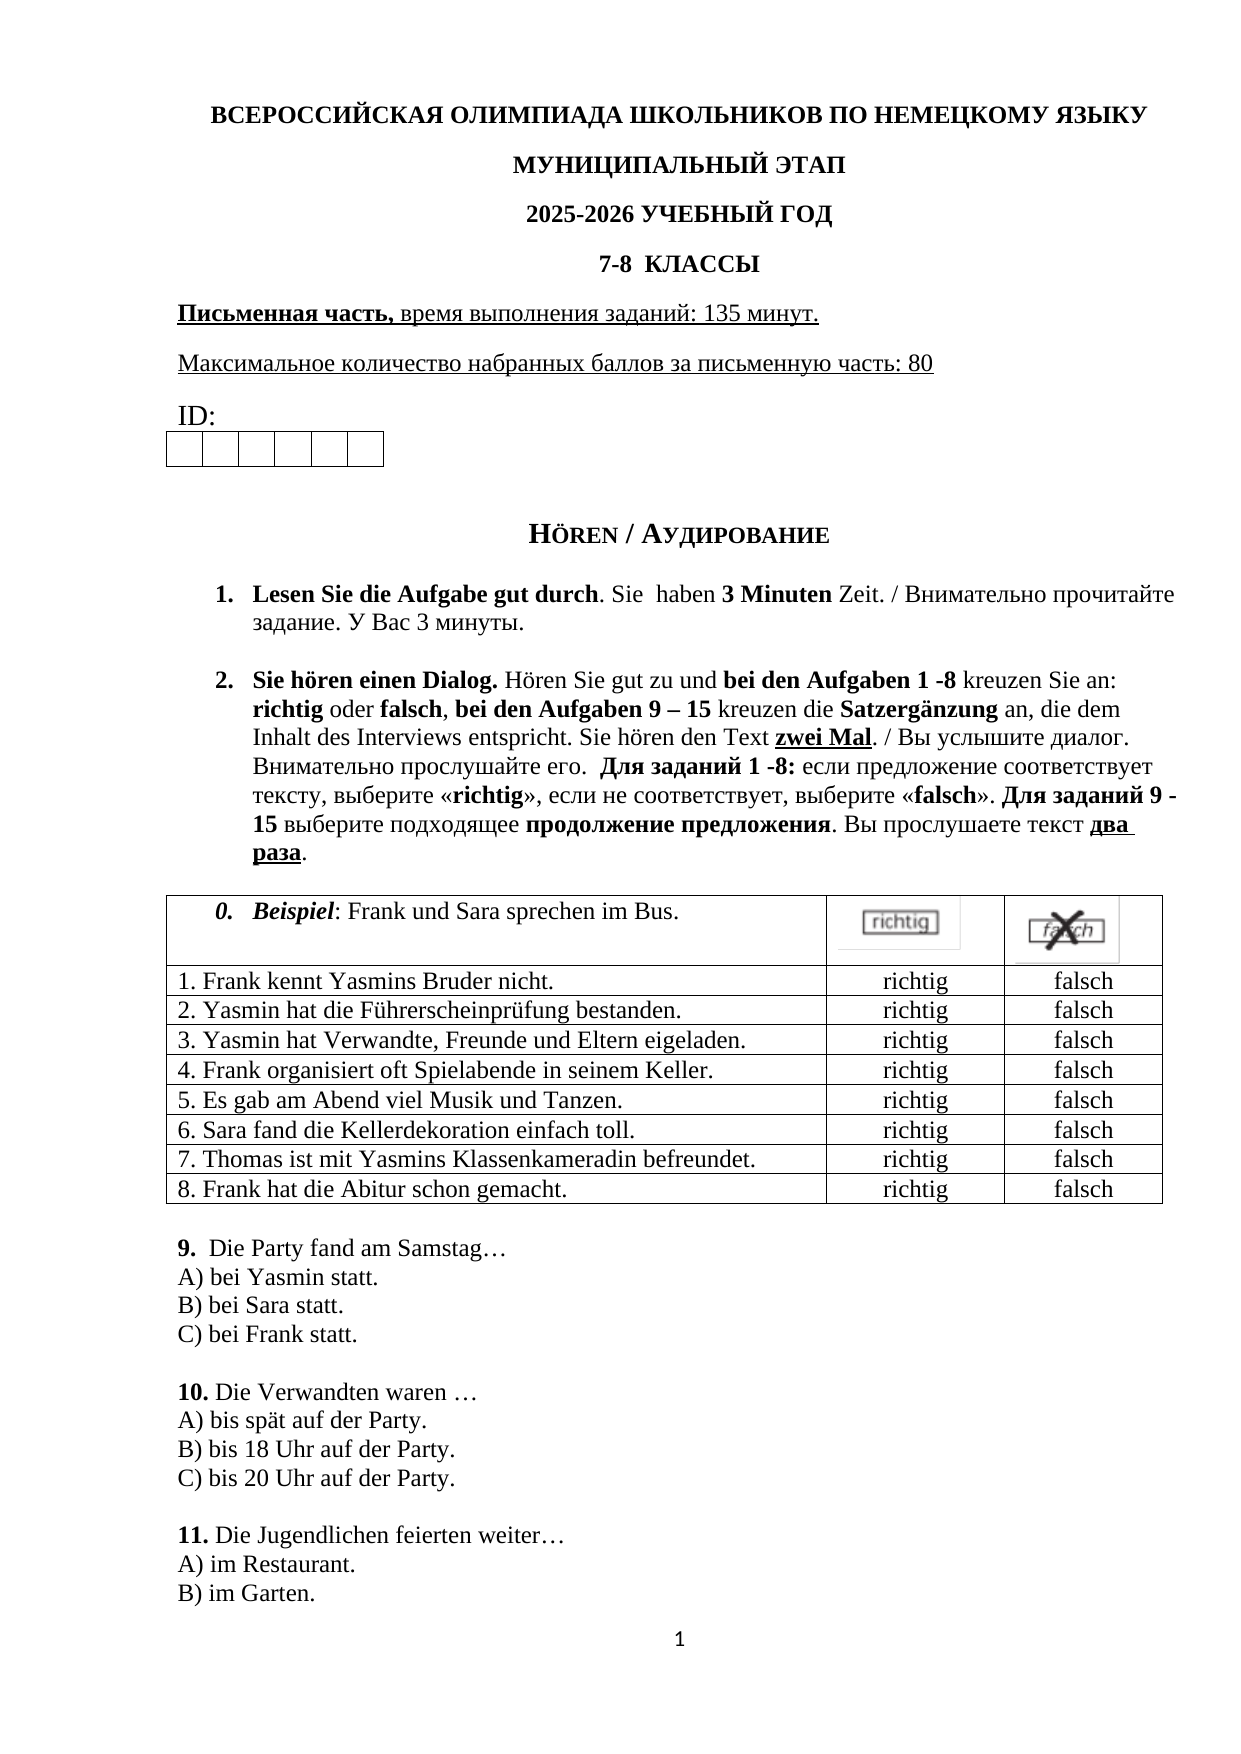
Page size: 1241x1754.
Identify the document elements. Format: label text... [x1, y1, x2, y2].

text 11. Die Jugendlichen feierten weiter… [177, 1520, 1181, 1549]
table_cell 1. Frank kennt Yasmins Bruder nicht. [167, 966, 826, 994]
table_cell richtig [827, 1115, 1004, 1143]
text МУНИЦИПАЛЬНЫЙ ЭТАП [177, 150, 1181, 178]
picture [838, 896, 962, 953]
text ID: [177, 398, 1181, 431]
table_cell falsch [1005, 1115, 1162, 1143]
picture [1015, 896, 1120, 965]
text 10. Die Verwandten waren … [177, 1377, 1181, 1405]
table_header [827, 896, 1004, 965]
table_header [1120, 896, 1162, 965]
table_cell 3. Yasmin hat Verwandte, Freunde und Eltern eigeladen. [167, 1025, 826, 1054]
text ВСЕРОССИЙСКАЯ олимпиада школьников по немецкому языку [177, 100, 1181, 129]
text 2025-2026 учебный год [177, 199, 1181, 228]
table_header [312, 432, 347, 466]
table_header [167, 432, 202, 466]
text Максимальное количество набранных баллов за письменную часть: 80 [177, 348, 1181, 377]
text C) bei Frank statt. [177, 1319, 1181, 1348]
table_cell richtig [827, 1055, 1004, 1084]
table_header Beispiel: Frank und Sara sprechen im Bus. [167, 896, 826, 965]
table_cell 6. Sara fand die Kellerdekoration einfach toll. [167, 1115, 826, 1143]
table_cell 2. Yasmin hat die Führerscheinprüfung bestanden. [167, 996, 826, 1024]
table_cell falsch [1005, 996, 1162, 1024]
table_cell 4. Frank organisiert oft Spielabende in seinem Keller. [167, 1055, 826, 1084]
list Sie hören einen Dialog. Hören Sie gut zu und bei den Aufgaben 1 -8 kreuzen Sie an: richtig oder falsch, bei den Aufgaben 9 – 15 kreuzen die Satzergänzung an, die dem Inhalt des Interviews entspricht. Sie hören den Text zwei Mal. / Вы услышите диалог. Внимательно прослушайте его. Для заданий 1 -8: если предложение соответствует тексту, выберите «richtig», если не соответствует, выберите «falsch». Для заданий 9 -15 выберите подходящее продолжение предложения. Вы прослушаете текст два раза. [215, 665, 1181, 866]
text 7-8 классы [177, 249, 1181, 278]
table_cell richtig [827, 966, 1004, 994]
table_cell richtig [827, 1025, 1004, 1054]
table_cell falsch [1005, 1055, 1162, 1084]
table_header [203, 432, 238, 466]
table_cell richtig [827, 1085, 1004, 1114]
table_header [348, 432, 383, 466]
table_cell richtig [827, 1145, 1004, 1173]
table_cell falsch [1005, 1145, 1162, 1173]
text C) bis 20 Uhr auf der Party. [177, 1463, 1181, 1492]
text A) bei Yasmin statt. [177, 1262, 1181, 1290]
table_cell falsch [1005, 966, 1162, 994]
text A) im Restaurant. [177, 1549, 1181, 1578]
table_header [239, 432, 274, 466]
table_cell 7. Thomas ist mit Yasmins Klassenkameradin befreundet. [167, 1145, 826, 1173]
list Lesen Sie die Aufgabe gut durch. Sie haben 3 Minuten Zeit. / Внимательно прочитайте задание. У Вас 3 минуты. [215, 579, 1181, 636]
table_cell falsch [1005, 1174, 1162, 1203]
text B) bei Sara statt. [177, 1290, 1181, 1319]
text Письменная часть, время выполнения заданий: 135 минут. [177, 298, 1181, 327]
text A) bis spät auf der Party. [177, 1405, 1181, 1434]
table_cell 5. Es gab am Abend viel Musik und Tanzen. [167, 1085, 826, 1114]
table_header [1005, 896, 1015, 965]
text 9. Die Party fand am Samstag… [177, 1233, 1181, 1262]
table_cell falsch [1005, 1085, 1162, 1114]
text B) bis 18 Uhr auf der Party. [177, 1434, 1181, 1463]
table_header [275, 432, 311, 466]
text B) im Garten. [177, 1578, 1181, 1607]
table_cell 8. Frank hat die Abitur schon gemacht. [167, 1174, 826, 1203]
table_cell richtig [827, 1174, 1004, 1203]
table_cell richtig [827, 996, 1004, 1024]
text Hören / Аудирование [177, 516, 1181, 550]
table_cell falsch [1005, 1025, 1162, 1054]
